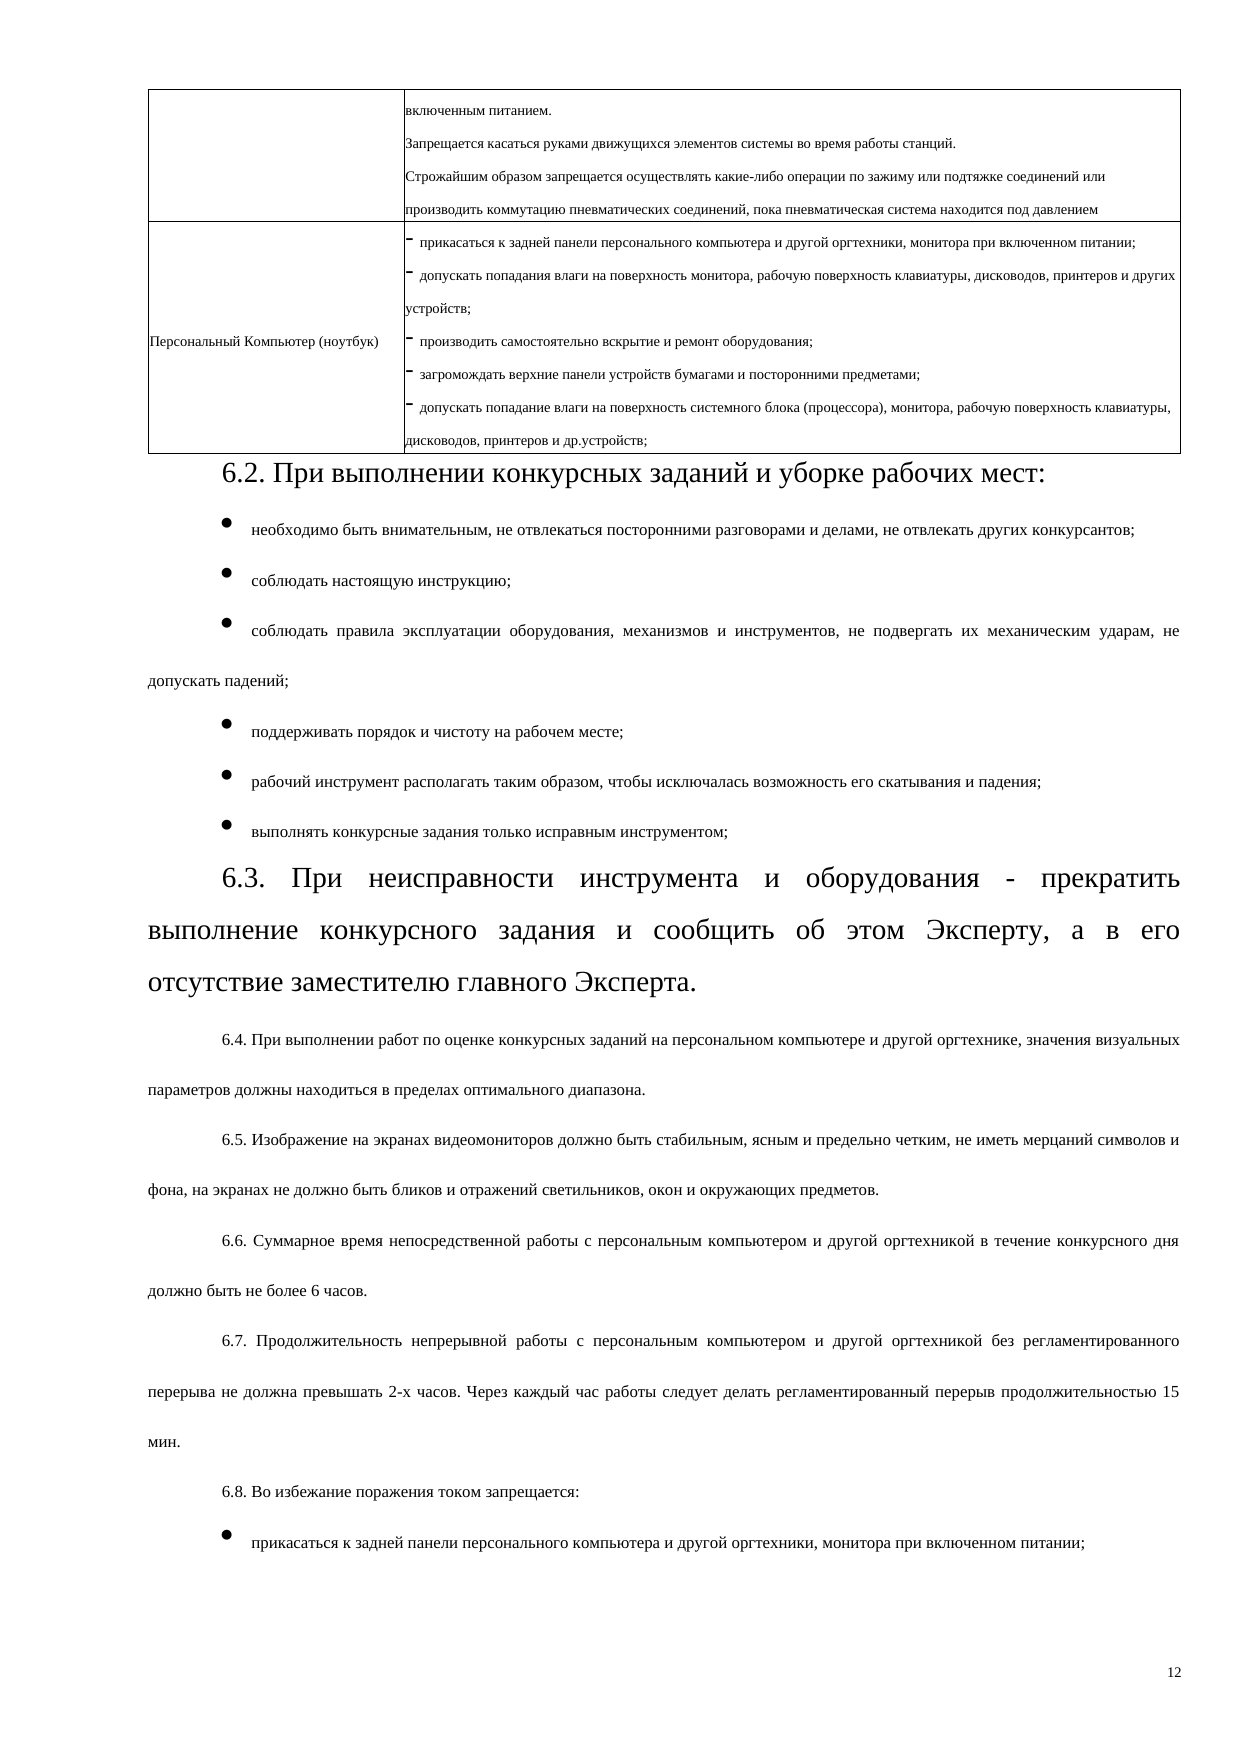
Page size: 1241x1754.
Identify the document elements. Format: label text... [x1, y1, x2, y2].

text 6.2. При выполнении конкурсных заданий и уборке рабочих мест: [148, 454, 1181, 488]
list выполнять конкурсные задания только исправным инструментом; [148, 808, 1181, 842]
list соблюдать правила эксплуатации оборудования, механизмов и инструментов, не подвергать их механическим ударам, не допускать падений; [148, 607, 1181, 691]
text 6.7. Продолжительность непрерывной работы с персональным компьютером и другой оргтехникой без регламентированного перерыва не должна превышать 2-х часов. Через каждый час работы следует делать регламентированный перерыв продолжительностью 15 мин. [148, 1317, 1181, 1451]
text 6.6. Суммарное время непосредственной работы с персональным компьютером и другой оргтехникой в течение конкурсного дня должно быть не более 6 часов. [148, 1216, 1181, 1300]
list соблюдать настоящую инструкцию; [148, 556, 1181, 590]
text 6.5. Изображение на экранах видеомониторов должно быть стабильным, ясным и предельно четким, не иметь мерцаний символов и фона, на экранах не должно быть бликов и отражений светильников, окон и окружающих предметов. [148, 1116, 1181, 1199]
list необходимо быть внимательным, не отвлекаться посторонними разговорами и делами, не отвлекать других конкурсантов; [148, 506, 1181, 539]
table_cell прикасаться к задней панели персонального компьютера и другой оргтехники, монитора при включенном питании; допускать попадания влаги на поверхность монитора, рабочую поверхность клавиатуры, дисководов, принтеров и других устройств; производить самостоятельно вскрытие и ремонт оборудования; загромождать верхние панели устройств бумагами и посторонними предметами; допускать попадание влаги на поверхность системного блока (процессора), монитора, рабочую поверхность клавиатуры, дисководов, принтеров и др.устройств; [405, 222, 1180, 452]
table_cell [405, 90, 1180, 221]
list прикасаться к задней панели персонального компьютера и другой оргтехники, монитора при включенном питании; [148, 1518, 1181, 1552]
list поддерживать порядок и чистоту на рабочем месте; [148, 707, 1181, 741]
table_cell [149, 90, 404, 221]
text 6.4. При выполнении работ по оценке конкурсных заданий на персональном компьютере и другой оргтехнике, значения визуальных параметров должны находиться в пределах оптимального диапазона. [148, 1015, 1181, 1099]
list рабочий инструмент располагать таким образом, чтобы исключалась возможность его скатывания и падения; [148, 758, 1181, 791]
text 6.3. При неисправности инструмента и оборудования - прекратить выполнение конкурсного задания и сообщить об этом Эксперту, а в его отсутствие заместителю главного Эксперта. [148, 858, 1181, 998]
table_cell Персональный Компьютер (ноутбук) [149, 222, 404, 452]
text 6.8. Во избежание поражения током запрещается: [148, 1468, 1181, 1501]
